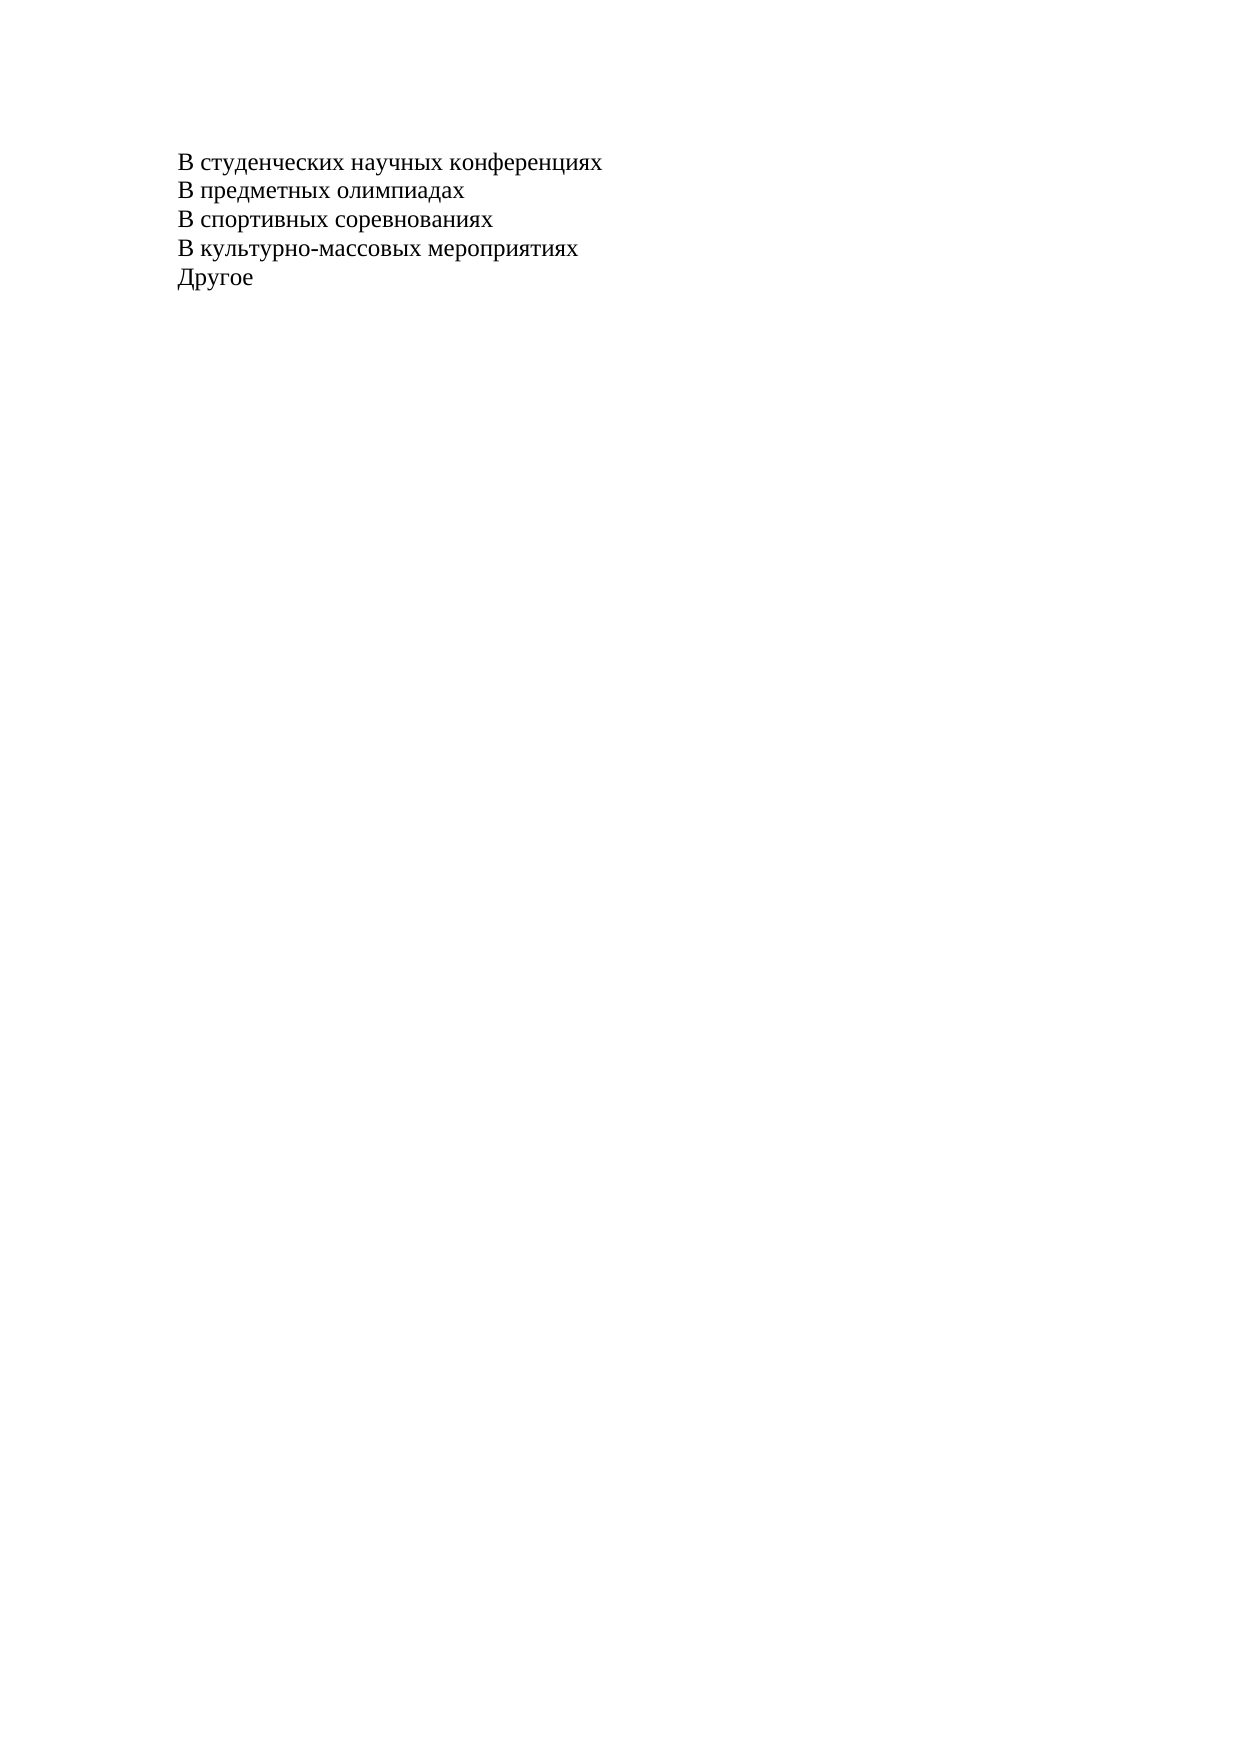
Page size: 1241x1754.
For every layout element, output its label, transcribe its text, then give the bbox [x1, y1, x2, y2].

text В культурно-массовых мероприятиях [177, 233, 1152, 262]
text В предметных олимпиадах [177, 176, 1152, 204]
text Другое [177, 262, 1152, 291]
text В студенческих научных конференциях [177, 147, 1152, 176]
text В спортивных соревнованиях [177, 204, 1152, 233]
